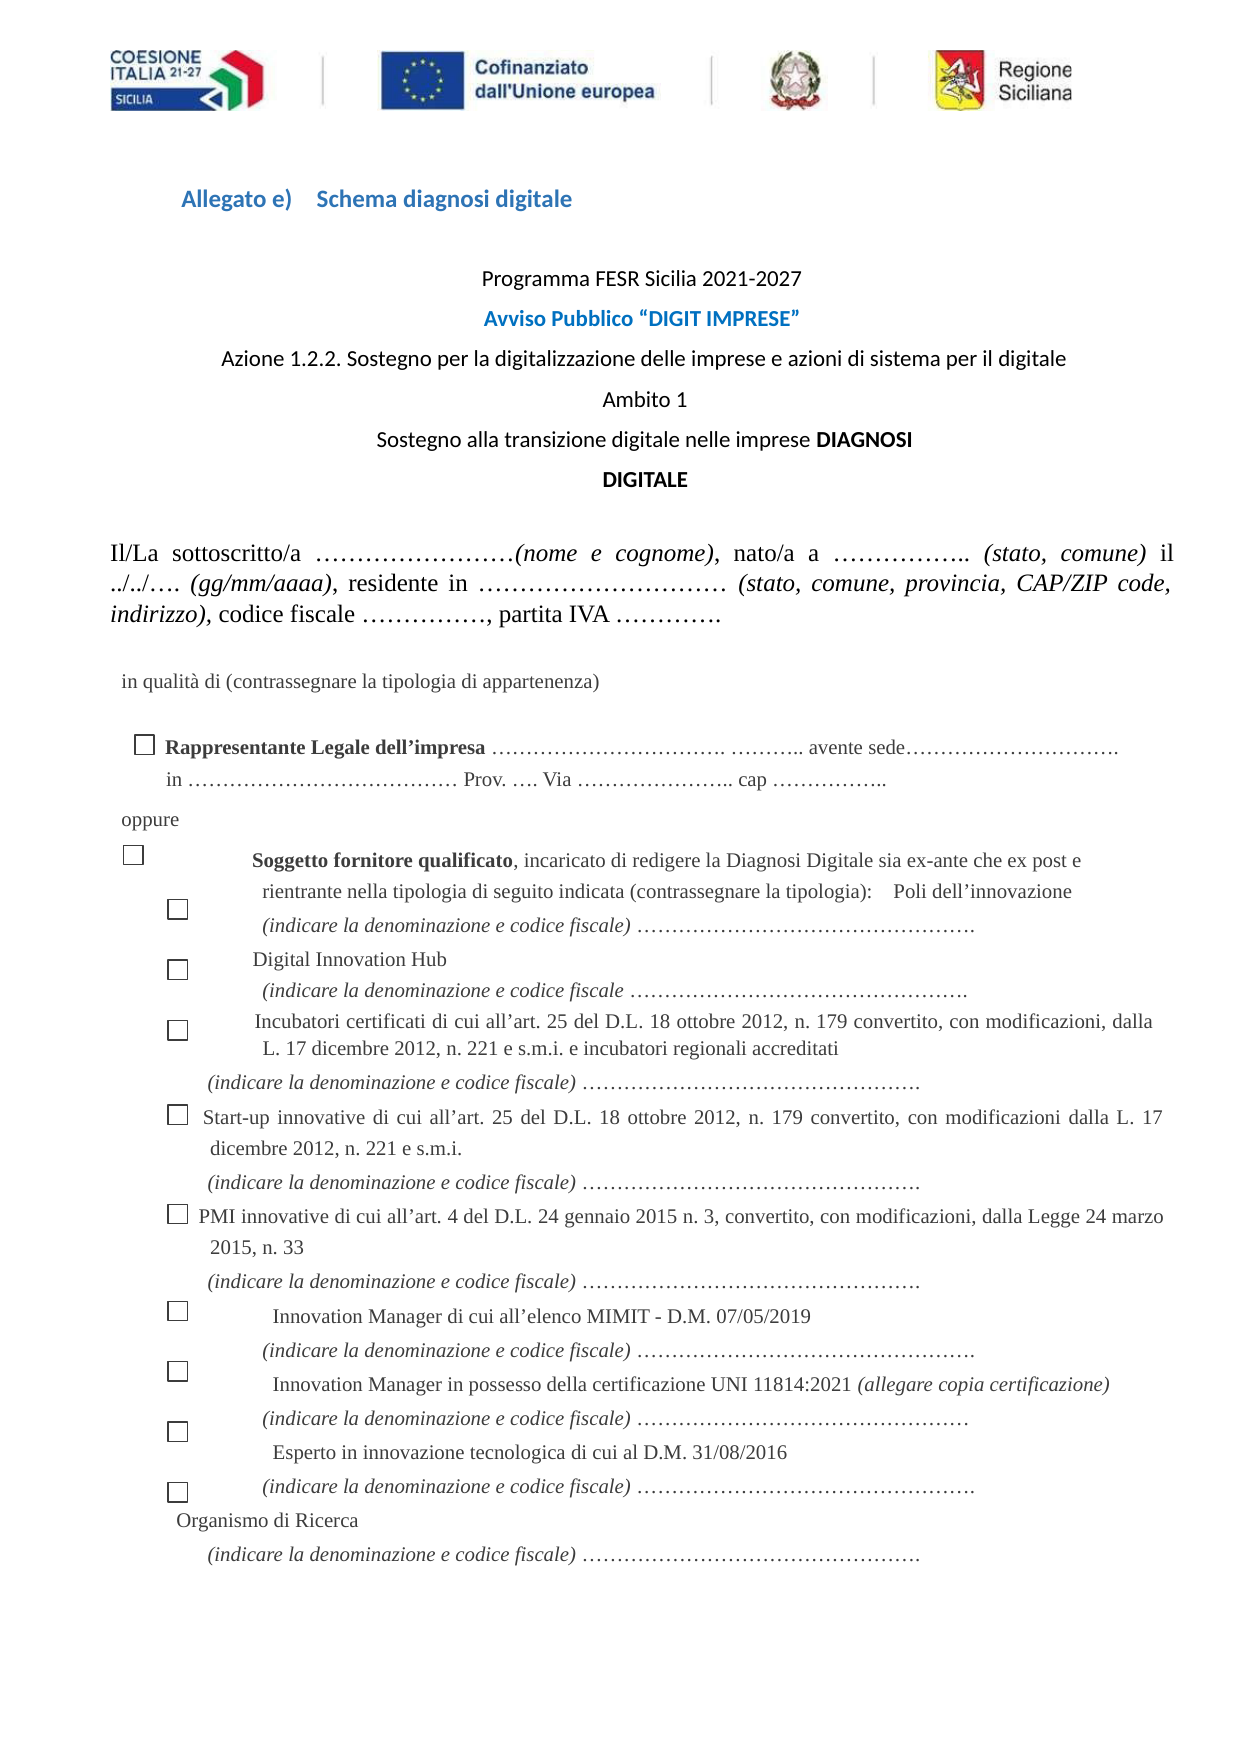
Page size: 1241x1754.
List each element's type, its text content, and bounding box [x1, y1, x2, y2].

text (indicare la denominazione e codice fiscale) ………………………………………… [166, 1406, 1174, 1430]
text (indicare la denominazione e codice fiscale) …………………………………………. [166, 913, 1174, 937]
text Soggetto fornitore qualificato, incaricato di redigere la Diagnosi Digitale sia ex-ante che ex post e rientrante nella tipologia di seguito indicata (contrassegnare la tipologia): Poli dell’innovazione [145, 848, 1136, 903]
text (indicare la denominazione e codice fiscale) …………………………………………. [110, 1169, 1174, 1194]
text Organismo di Ricerca [166, 1508, 1165, 1532]
subtitle Allegato e) Schema diagnosi digitale [110, 183, 1174, 213]
text (indicare la denominazione e codice fiscale) …………………………………………. [166, 1337, 1174, 1362]
text Innovation Manager di cui all’elenco MIMIT - D.M. 07/05/2019 [166, 1304, 1165, 1328]
text (indicare la denominazione e codice fiscale) …………………………………………. [110, 1269, 1174, 1293]
text (indicare la denominazione e codice fiscale) …………………………………………. [110, 1070, 1174, 1094]
text Il/La sottoscritto/a ……………………(nome e cognome), nato/a a …………….. (stato, comune) il ../../…. (gg/mm/aaaa), residente in ………………………… (stato, comune, provincia, CAP/ZIP code, indirizzo), codice fiscale ……………, partita IVA …………. [110, 538, 1174, 628]
text Programma FESR Sicilia 2021-2027 [198, 264, 1085, 292]
text Digital Innovation Hub [146, 947, 1165, 971]
text Innovation Manager in possesso della certificazione UNI 11814:2021 (allegare copia certificazione) [166, 1372, 1165, 1396]
text PMI innovative di cui all’art. 4 del D.L. 24 gennaio 2015 n. 3, convertito, con modificazioni, dalla Legge 24 marzo 2015, n. 33 [168, 1204, 1165, 1259]
text Rappresentante Legale dell’impresa ……………………………. ……….. avente sede…………………………. [110, 735, 1143, 763]
text Sostegno alla transizione digitale nelle imprese DIAGNOSI DIGITALE [371, 425, 918, 493]
text Avviso Pubblico “DIGIT IMPRESE” [110, 304, 1174, 332]
text Azione 1.2.2. Sostegno per la digitalizzazione delle imprese e azioni di sistema per il digitale Ambito 1 [198, 344, 1091, 413]
text (indicare la denominazione e codice fiscale …………………………………………. [166, 978, 1174, 1002]
text in ………………………………… Prov. …. Via ………………….. cap …………….. [166, 767, 1165, 791]
text (indicare la denominazione e codice fiscale) …………………………………………. [110, 1542, 1174, 1566]
text (indicare la denominazione e codice fiscale) …………………………………………. [166, 1474, 1174, 1498]
text oppure [121, 807, 1165, 831]
text in qualità di (contrassegnare la tipologia di appartenenza) [121, 669, 1165, 693]
text Start-up innovative di cui all’art. 25 del D.L. 18 ottobre 2012, n. 179 convertito, con modificazioni dalla L. 17 dicembre 2012, n. 221 e s.m.i. [168, 1105, 1165, 1160]
text Esperto in innovazione tecnologica di cui al D.M. 31/08/2016 [166, 1440, 1165, 1464]
text Incubatori certificati di cui all’art. 25 del D.L. 18 ottobre 2012, n. 179 convertito, con modificazioni, dalla L. 17 dicembre 2012, n. 221 e s.m.i. e incubatori regionali accreditati [146, 1009, 1154, 1060]
